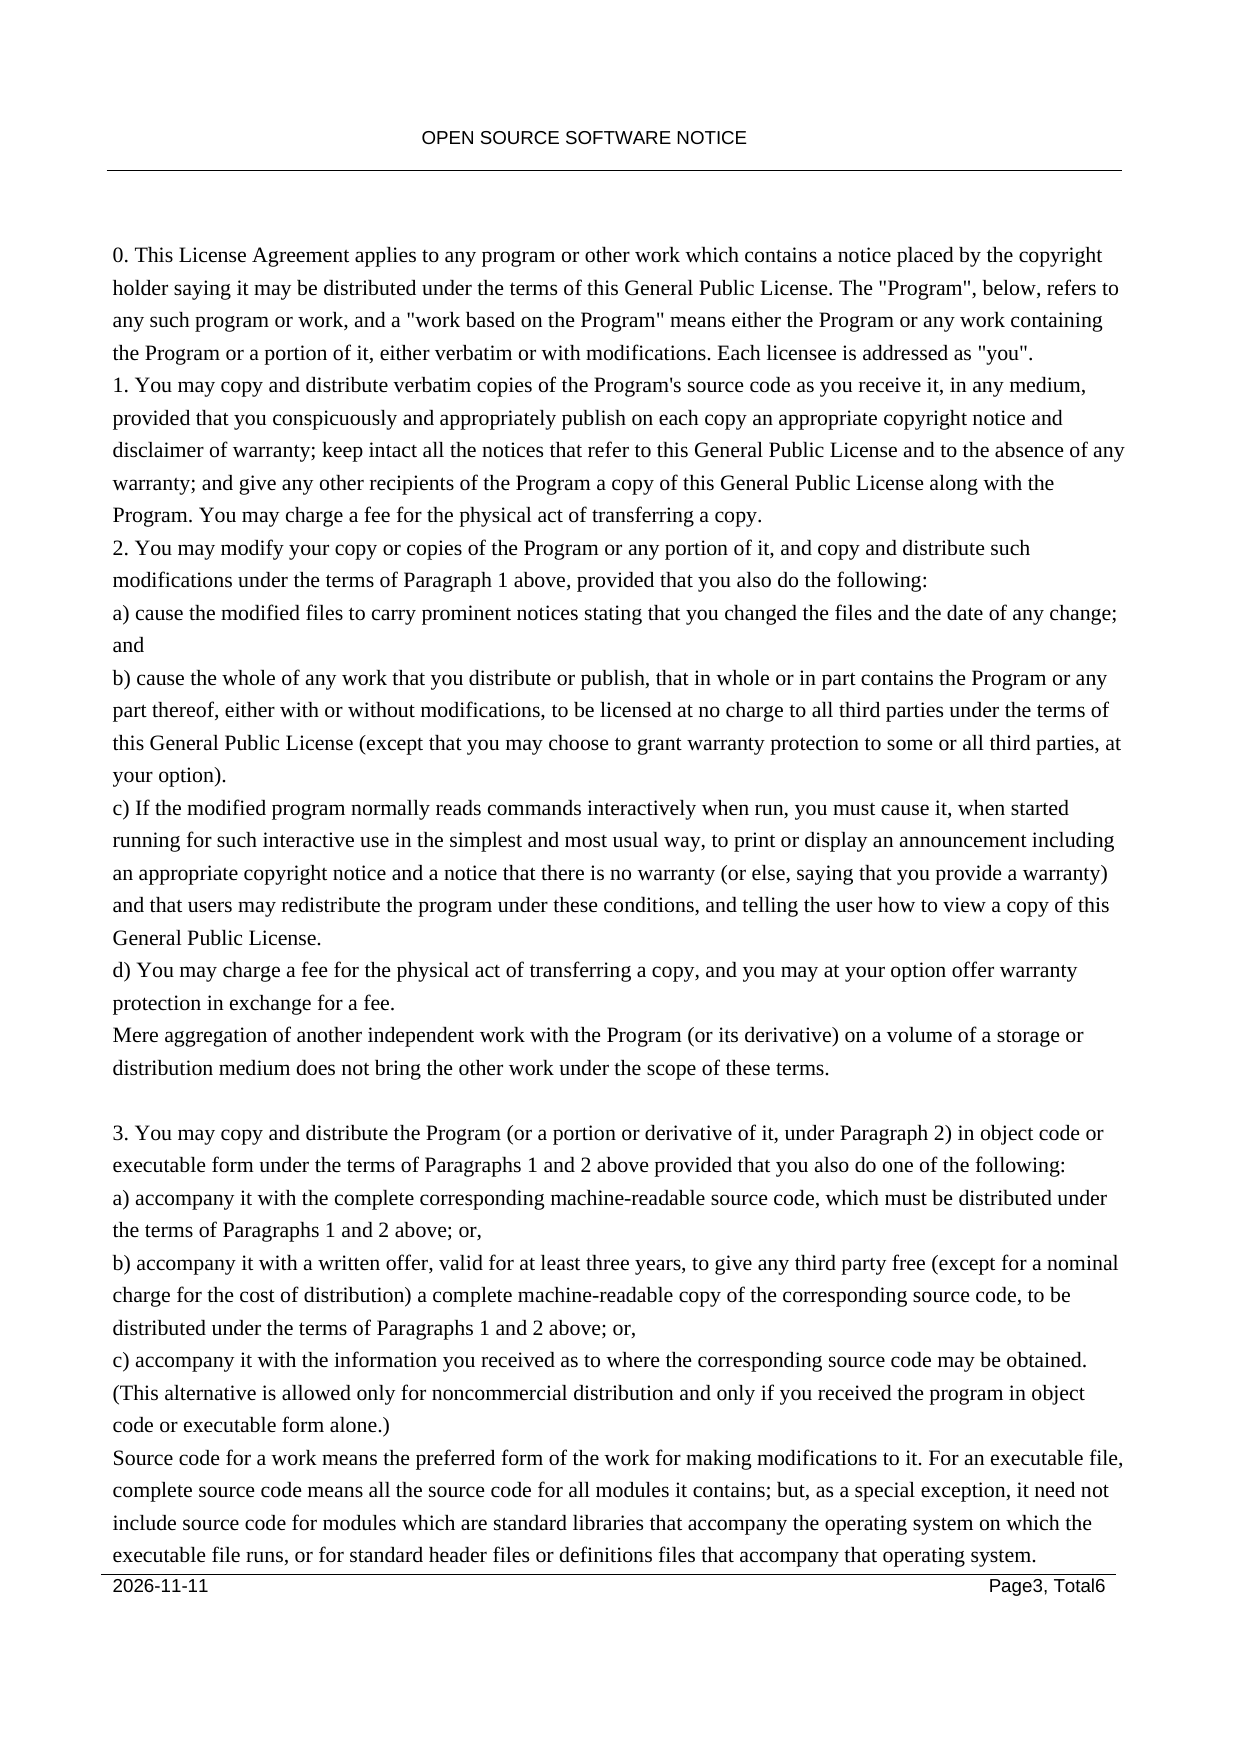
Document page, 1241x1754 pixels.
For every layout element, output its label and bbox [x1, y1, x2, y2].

text [112, 206, 1128, 1571]
